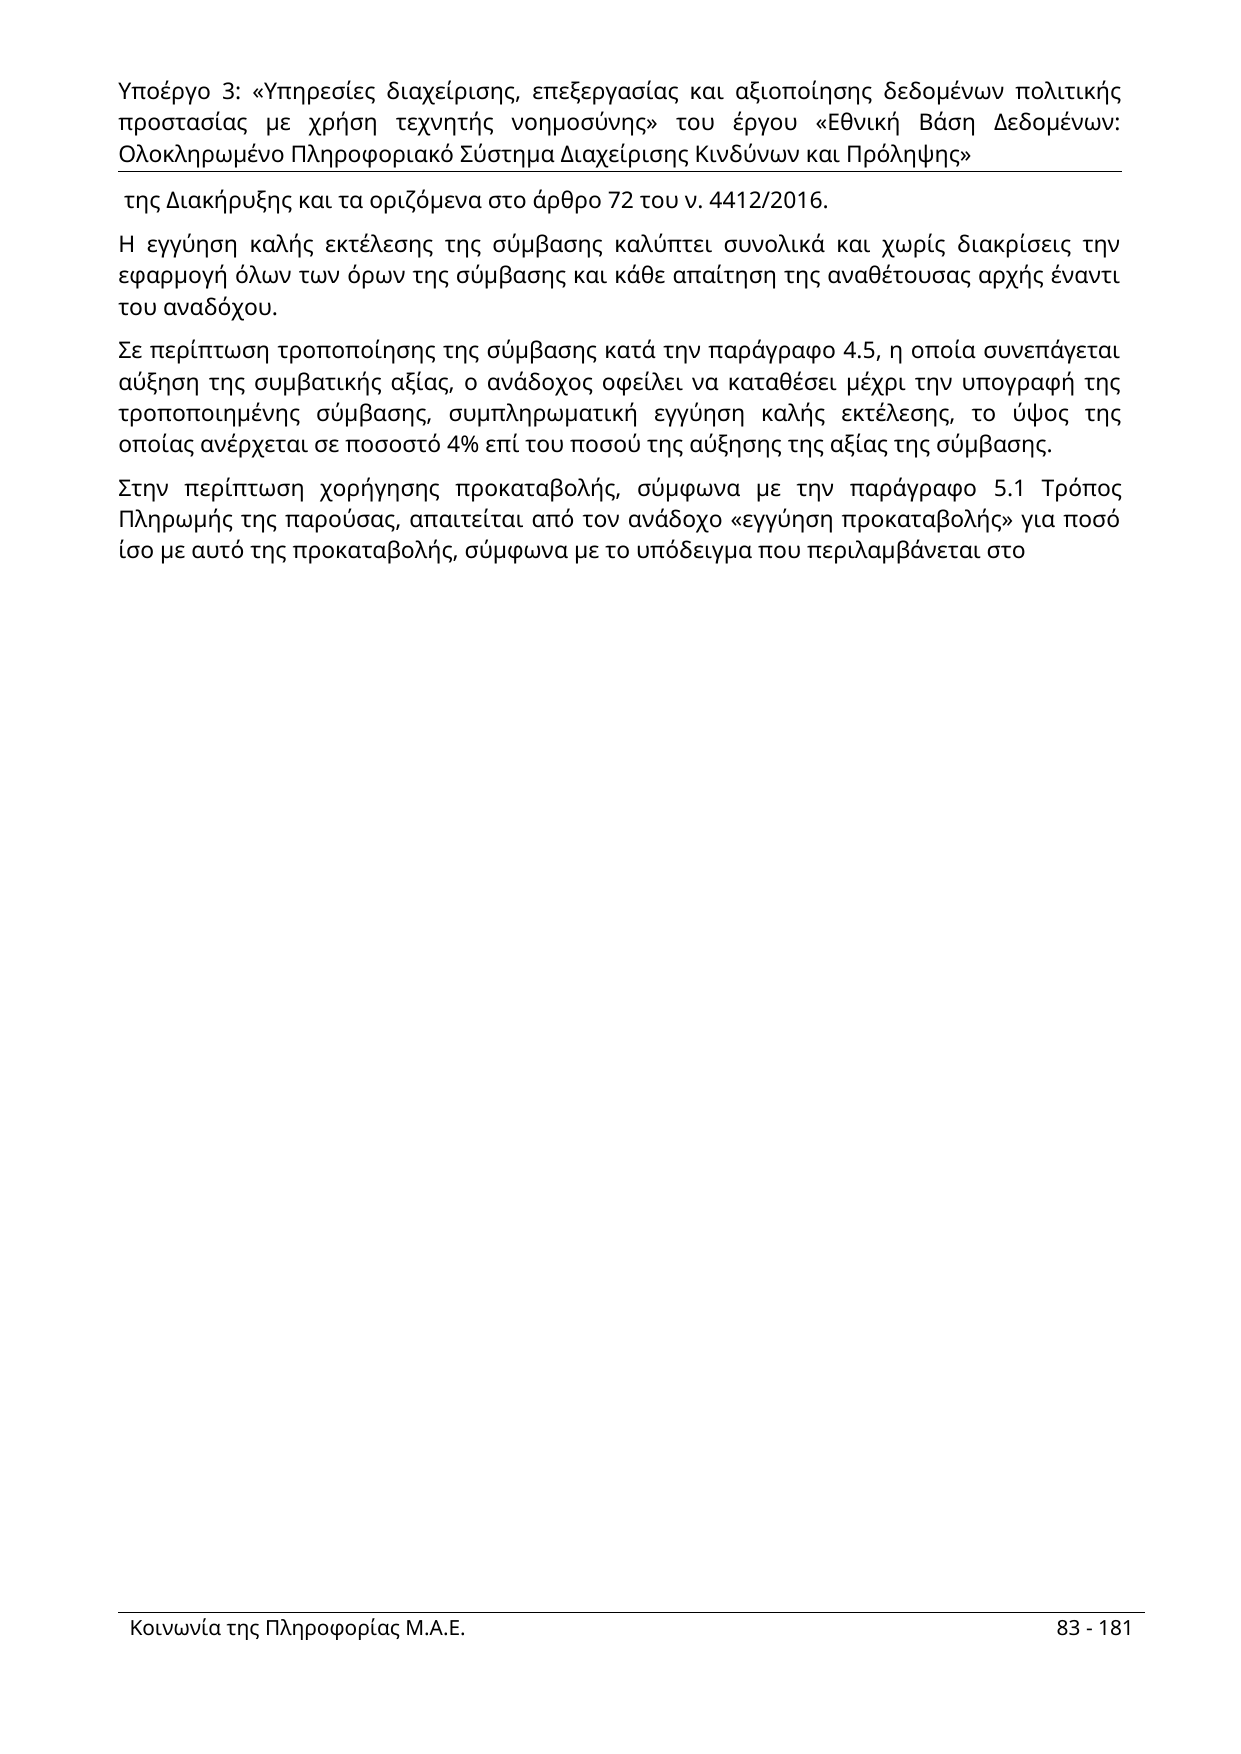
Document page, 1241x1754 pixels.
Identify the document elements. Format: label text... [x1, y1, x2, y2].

text Η εγγύηση καλής εκτέλεσης της σύμβασης καλύπτει συνολικά και χωρίς διακρίσεις την εφαρμογή όλων των όρων της σύμβασης και κάθε απαίτηση της αναθέτουσας αρχής έναντι του αναδόχου. [118, 228, 1122, 322]
text Σε περίπτωση τροποποίησης της σύμβασης κατά την παράγραφο 4.5, η οποία συνεπάγεται αύξηση της συμβατικής αξίας, ο ανάδοχος οφείλει να καταθέσει μέχρι την υπογραφή της τροποποιημένης σύμβασης, συμπληρωματική εγγύηση καλής εκτέλεσης, το ύψος της οποίας ανέρχεται σε ποσοστό 4% επί του ποσού της αύξησης της αξίας της σύμβασης. [118, 334, 1122, 459]
text ΠΑΡΑΡΤΗΜΑ VIII – Υποδείγματα Εγγυητικών Επιστολών της Διακήρυξης και τα οριζόμενα στο άρθρο 72 του ν. 4412/2016. [118, 184, 1122, 216]
text Στην περίπτωση χορήγησης προκαταβολής, σύμφωνα με την παράγραφο 5.1 Τρόπος Πληρωμής της παρούσας, απαιτείται από τον ανάδοχο «εγγύηση προκαταβολής» για ποσό ίσο με αυτό της προκαταβολής, σύμφωνα με το υπόδειγμα που περιλαμβάνεται στο [118, 472, 1122, 566]
